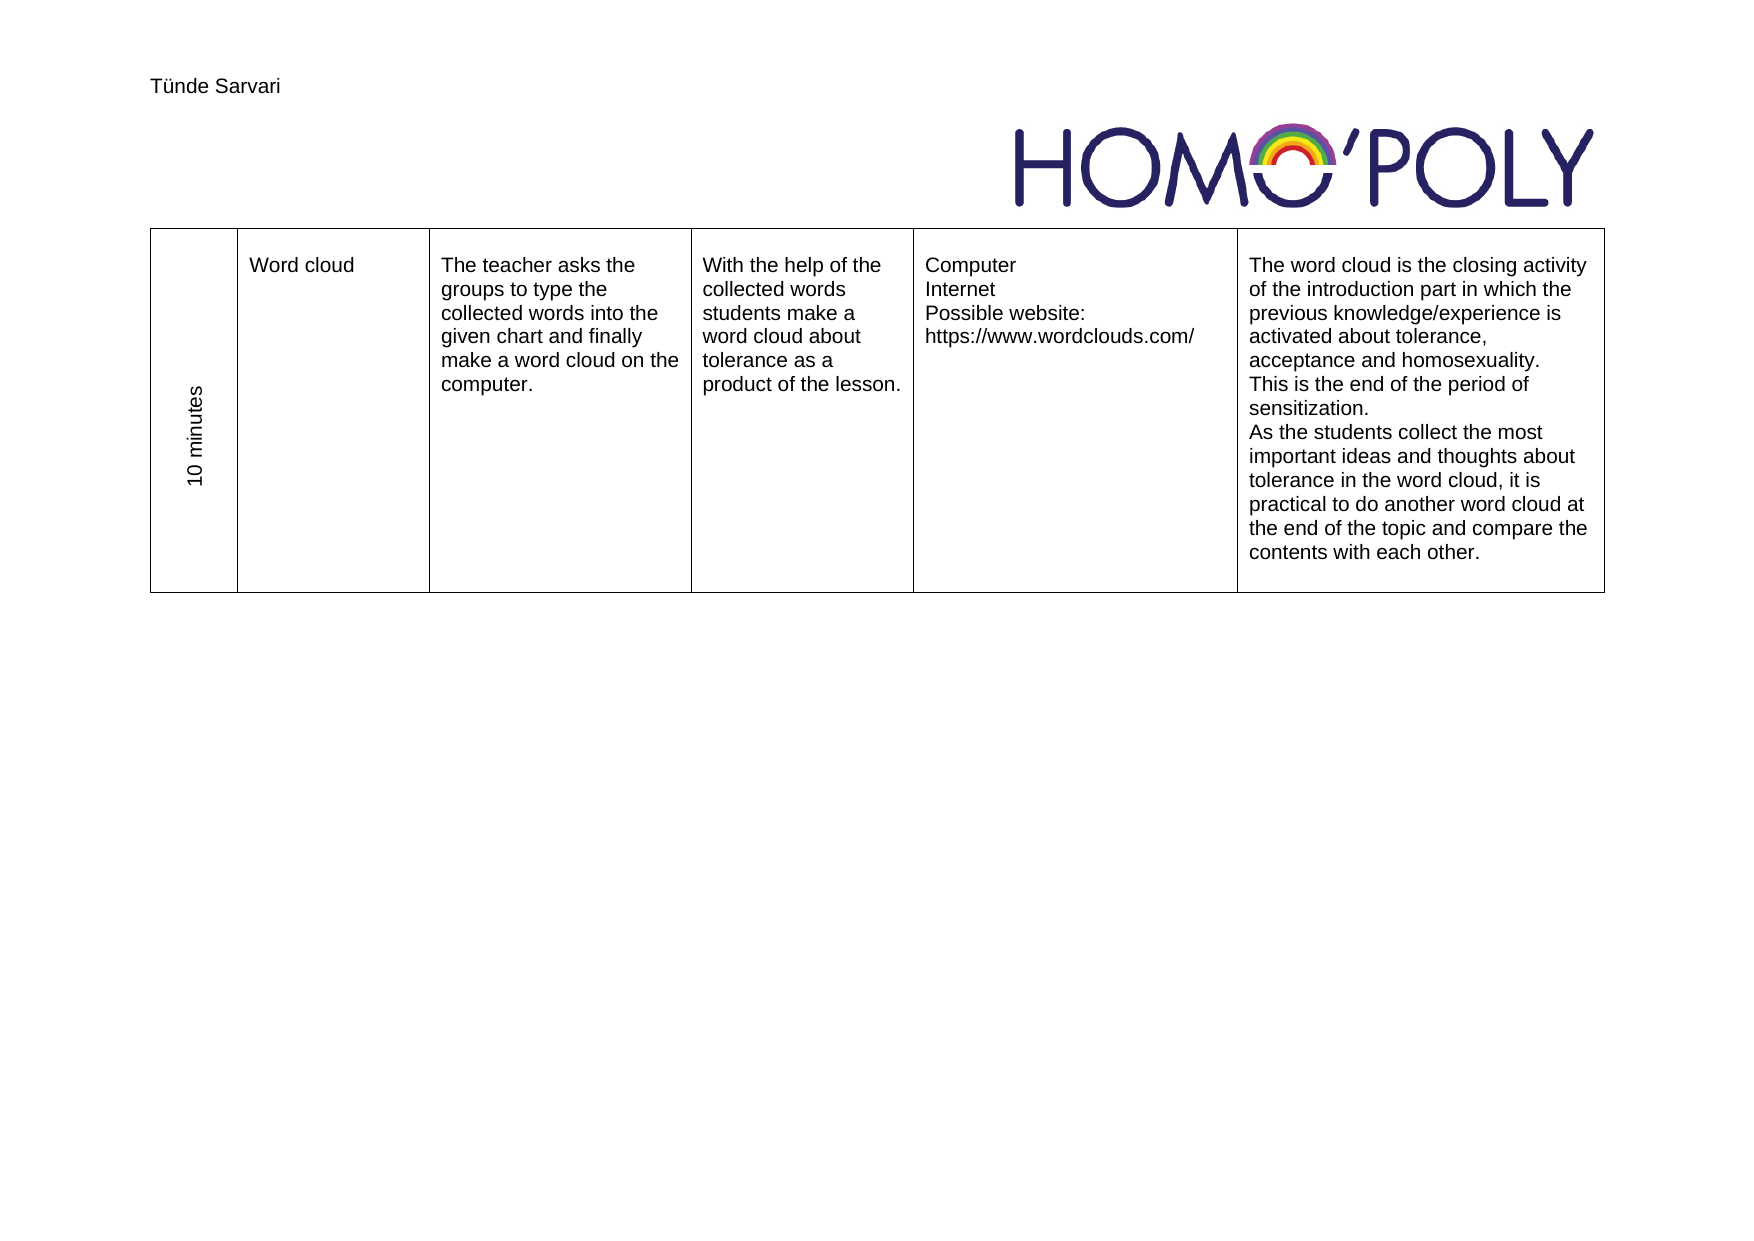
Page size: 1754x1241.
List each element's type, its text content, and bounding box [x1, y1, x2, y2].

table_cell With the help of the collected words students make a word cloud about tolerance as a product of the lesson. [692, 229, 913, 592]
table_cell Word cloud [238, 229, 429, 592]
table_cell 10 minutes [151, 229, 237, 592]
table_cell Computer Internet Possible website: https://www.wordclouds.com/ [914, 229, 1237, 592]
table_cell The teacher asks the groups to type the collected words into the given chart and finally make a word cloud on the computer. [430, 229, 691, 592]
picture [1001, 97, 1604, 228]
table_cell The word cloud is the closing activity of the introduction part in which the previous knowledge/experience is activated about tolerance, acceptance and homosexuality. This is the end of the period of sensitization. As the students collect the most important ideas and thoughts about tolerance in the word cloud, it is practical to do another word cloud at the end of the topic and compare the contents with each other. [1238, 229, 1604, 592]
